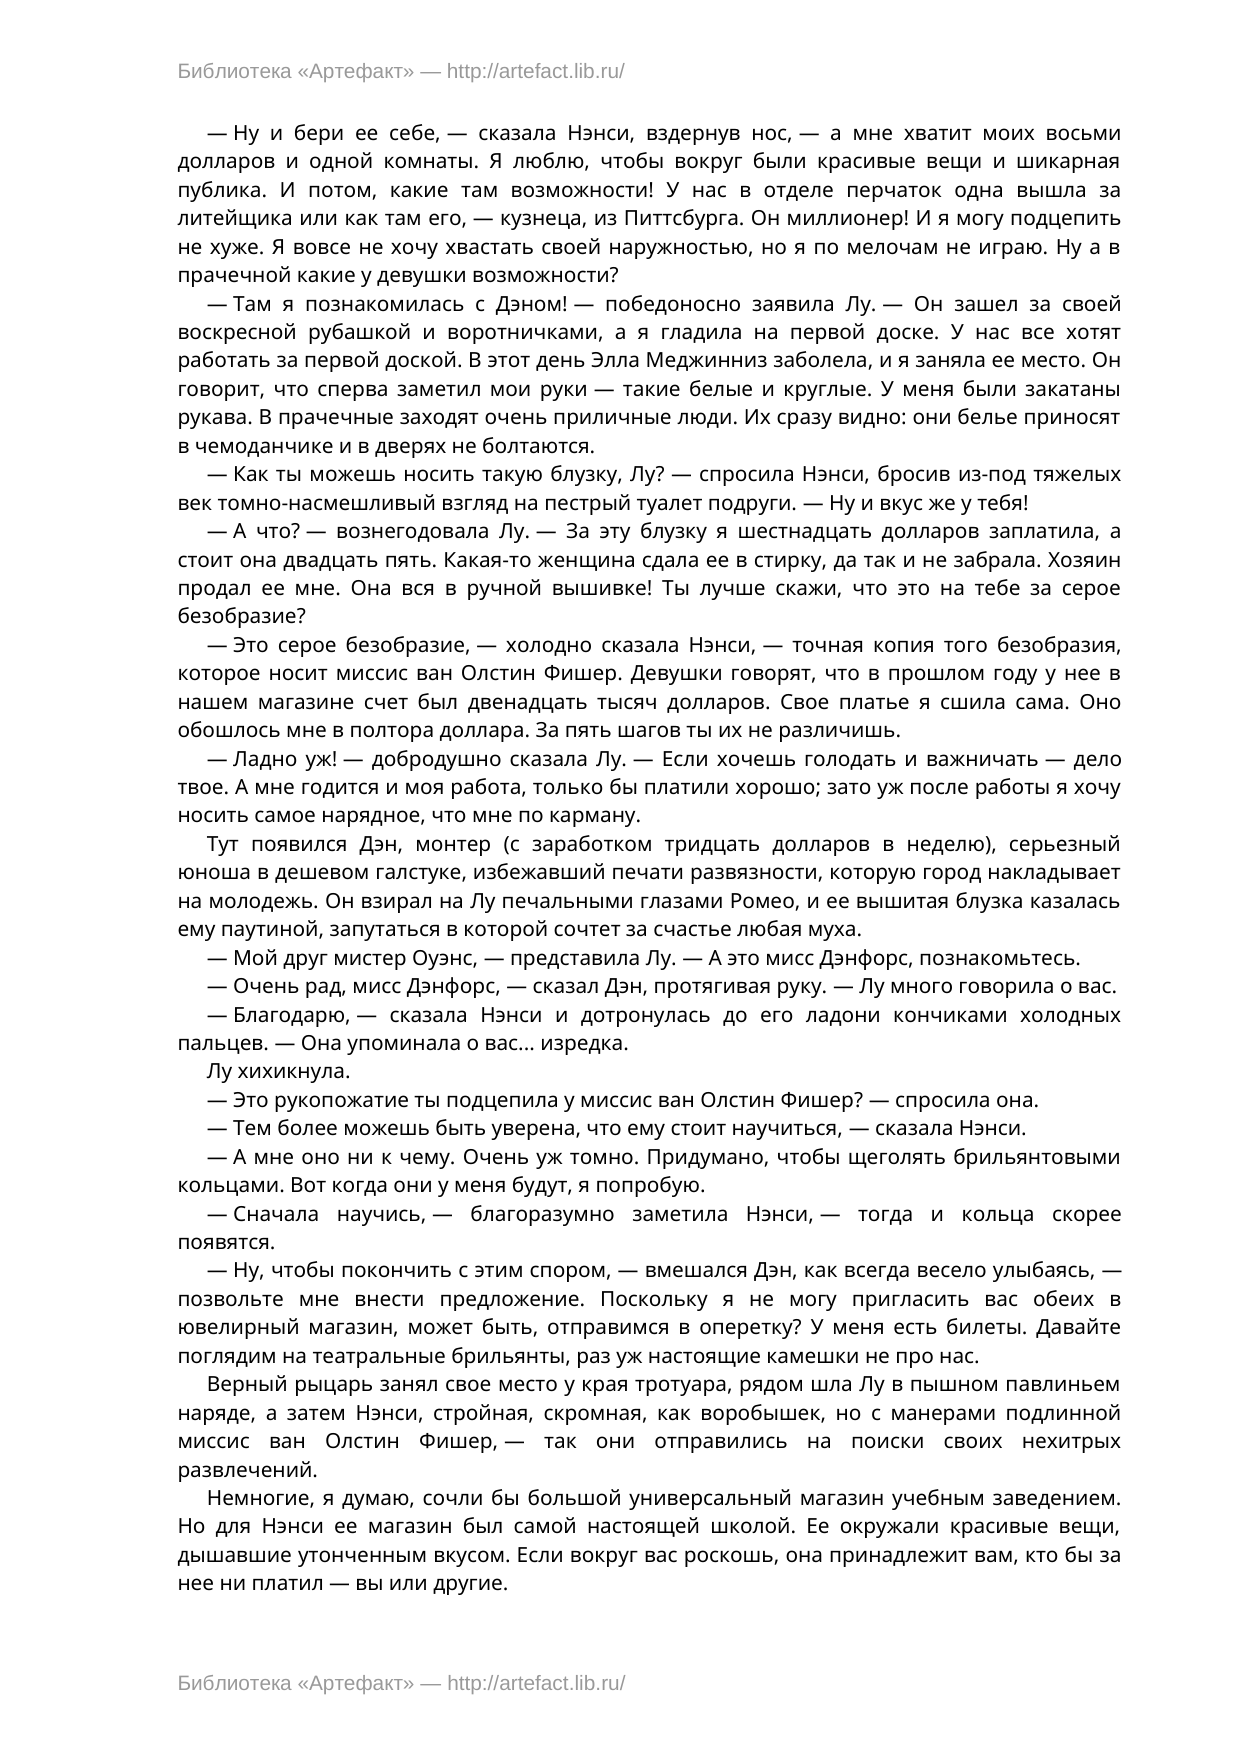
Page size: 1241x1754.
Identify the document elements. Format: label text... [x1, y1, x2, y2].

text — Это рукопожатие ты подцепила у миссис ван Олстин Фишер? — спросила она. [177, 1085, 1122, 1113]
text — Как ты можешь носить такую блузку, Лу? — спросила Нэнси, бросив из-под тяжелых век томно-насмешливый взгляд на пестрый туалет подруги. — Ну и вкус же у тебя! [177, 459, 1122, 516]
text — Ладно уж! — добродушно сказала Лу. — Если хочешь голодать и важничать — дело твое. А мне годится и моя работа, только бы платили хорошо; зато уж после работы я хочу носить самое нарядное, что мне по карману. [177, 744, 1122, 829]
text — Это серое безобразие, — холодно сказала Нэнси, — точная копия того безобразия, которое носит миссис ван Олстин Фишер. Девушки говорят, что в прошлом году у нее в нашем магазине счет был двенадцать тысяч долларов. Свое платье я сшила сама. Оно обошлось мне в полтора доллара. За пять шагов ты их не различишь. [177, 630, 1122, 744]
text — Очень рад, мисс Дэнфорс, — сказал Дэн, протягивая руку. — Лу много говорила о вас. [177, 971, 1122, 1000]
text — Ну, чтобы покончить с этим спором, — вмешался Дэн, как всегда весело улыбаясь, — позвольте мне внести предложение. Поскольку я не могу пригласить вас обеих в ювелирный магазин, может быть, отправимся в оперетку? У меня есть билеты. Давайте поглядим на театральные брильянты, раз уж настоящие камешки не про нас. [177, 1256, 1122, 1369]
text Немногие, я думаю, сочли бы большой универсальный магазин учебным заведением. Но для Нэнси ее магазин был самой настоящей школой. Ее окружали красивые вещи, дышавшие утонченным вкусом. Если вокруг вас роскошь, она принадлежит вам, кто бы за нее ни платил — вы или другие. [177, 1483, 1122, 1597]
text — Там я познакомилась с Дэном! — победоносно заявила Лу. — Он зашел за своей воскресной рубашкой и воротничками, а я гладила на первой доске. У нас все хотят работать за первой доской. В этот день Элла Меджинниз заболела, и я заняла ее место. Он говорит, что сперва заметил мои руки — такие белые и круглые. У меня были закатаны рукава. В прачечные заходят очень приличные люди. Их сразу видно: они белье приносят в чемоданчике и в дверях не болтаются. [177, 289, 1122, 459]
text Тут появился Дэн, монтер (с заработком тридцать долларов в неделю), серьезный юноша в дешевом галстуке, избежавший печати развязности, которую город накладывает на молодежь. Он взирал на Лу печальными глазами Ромео, и ее вышитая блузка казалась ему паутиной, запутаться в которой сочтет за счастье любая муха. [177, 829, 1122, 943]
text Верный рыцарь занял свое место у края тротуара, рядом шла Лу в пышном павлиньем наряде, а затем Нэнси, стройная, скромная, как воробышек, но с манерами подлинной миссис ван Олстин Фишер, — так они отправились на поиски своих нехитрых развлечений. [177, 1369, 1122, 1483]
text — Тем более можешь быть уверена, что ему стоит научиться, — сказала Нэнси. [177, 1113, 1122, 1142]
text — Ну и бери ее себе, — сказала Нэнси, вздернув нос, — а мне хватит моих восьми долларов и одной комнаты. Я люблю, чтобы вокруг были красивые вещи и шикарная публика. И потом, какие там возможности! У нас в отделе перчаток одна вышла за литейщика или как там его, — кузнеца, из Питтсбурга. Он миллионер! И я могу подцепить не хуже. Я вовсе не хочу хвастать своей наружностью, но я по мелочам не играю. Ну а в прачечной какие у девушки возможности? [177, 118, 1122, 289]
text Лу хихикнула. [177, 1057, 1122, 1085]
text — А мне оно ни к чему. Очень уж томно. Придумано, чтобы щеголять брильянтовыми кольцами. Вот когда они у меня будут, я попробую. [177, 1142, 1122, 1199]
text — Благодарю, — сказала Нэнси и дотронулась до его ладони кончиками холодных пальцев. — Она упоминала о вас... изредка. [177, 1000, 1122, 1057]
text — Мой друг мистер Оуэнс, — представила Лу. — А это мисс Дэнфорс, познакомьтесь. [177, 943, 1122, 971]
text — А что? — вознегодовала Лу. — За эту блузку я шестнадцать долларов заплатила, а стоит она двадцать пять. Какая-то женщина сдала ее в стирку, да так и не забрала. Хозяин продал ее мне. Она вся в ручной вышивке! Ты лучше скажи, что это на тебе за серое безобразие? [177, 516, 1122, 630]
text — Сначала научись, — благоразумно заметила Нэнси, — тогда и кольца скорее появятся. [177, 1199, 1122, 1256]
